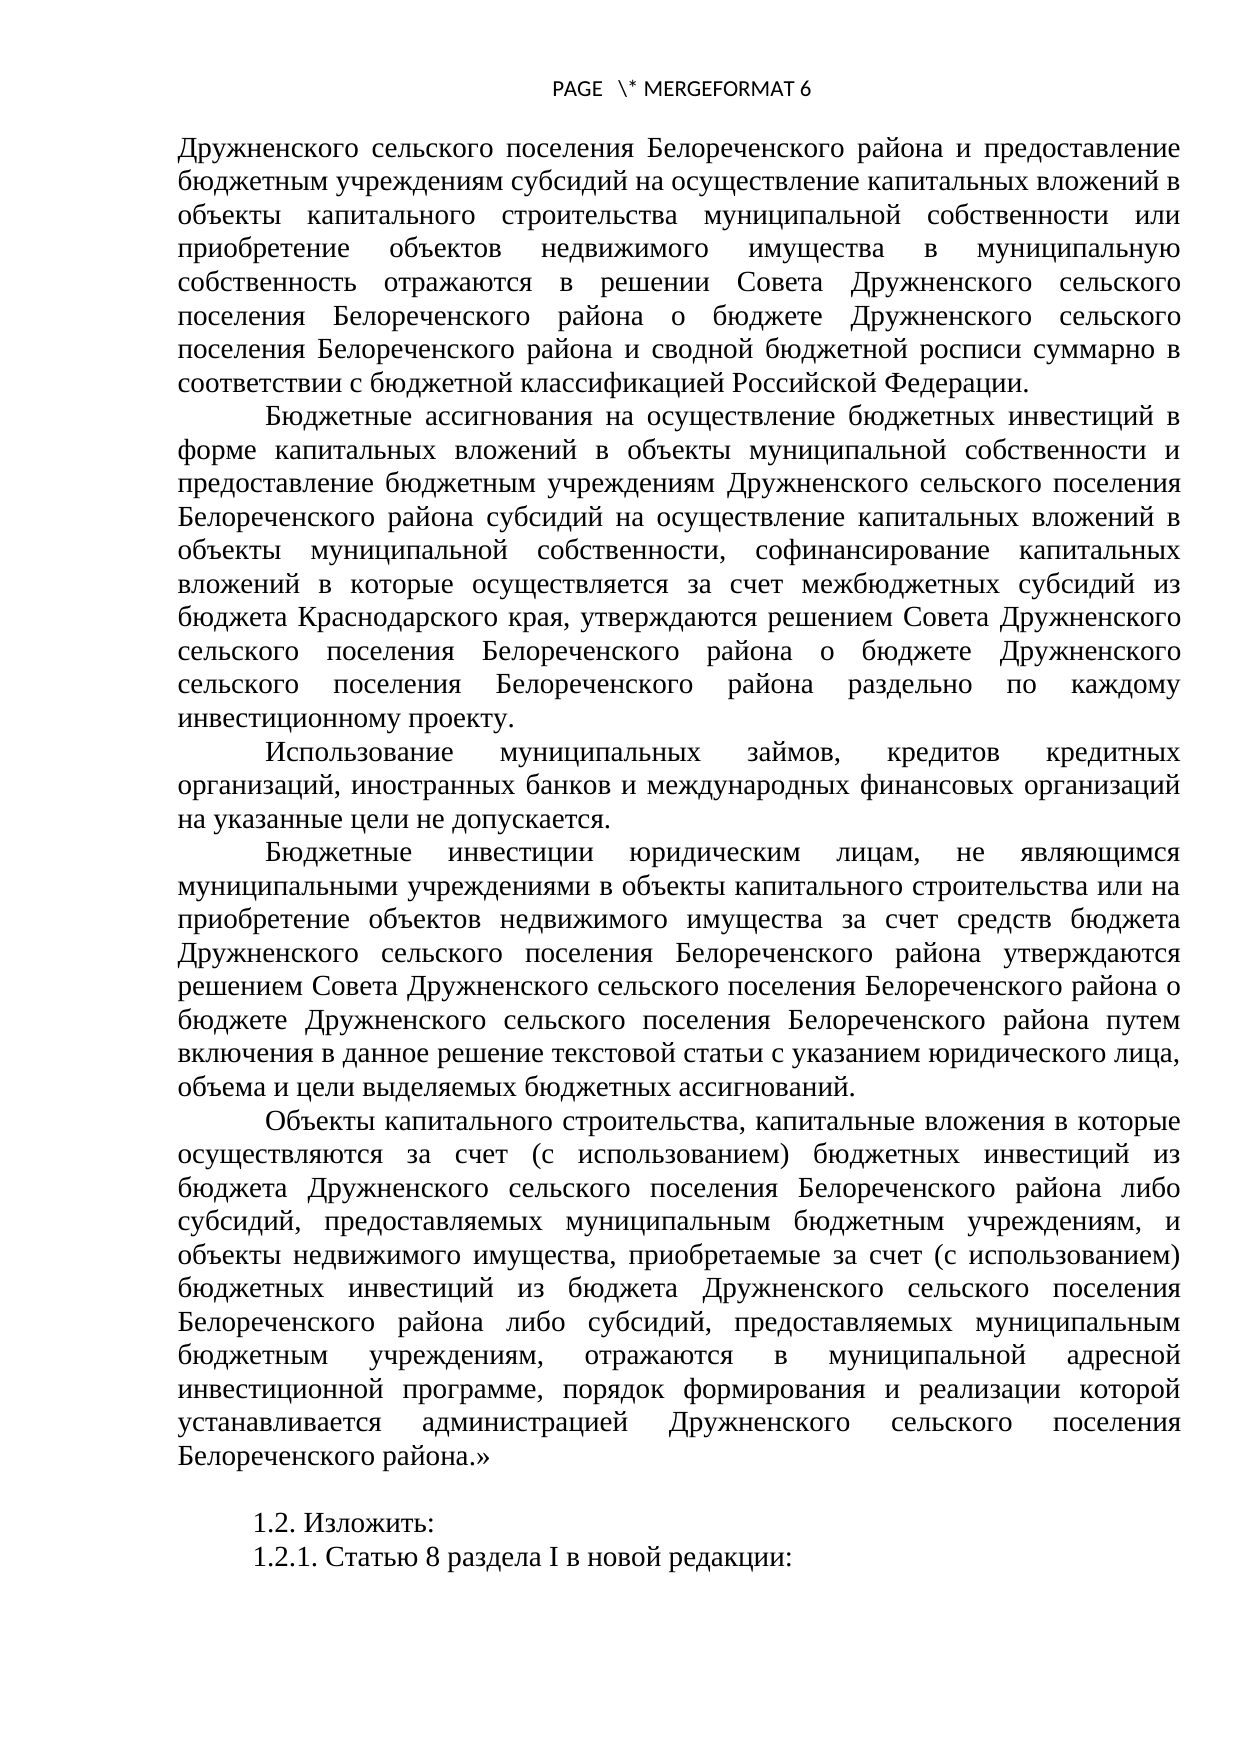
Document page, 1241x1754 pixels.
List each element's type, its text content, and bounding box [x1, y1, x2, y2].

text Использование муниципальных займов, кредитов кредитных организаций, иностранных банков и международных финансовых организаций на указанные цели не допускается. [177, 734, 1181, 834]
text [177, 130, 1181, 398]
text Объекты капитального строительства, капитальные вложения в которые осуществляются за счет (с использованием) бюджетных инвестиций из бюджета Дружненского сельского поселения Белореченского района либо субсидий, предоставляемых муниципальным бюджетным учреждениям, и объекты недвижимого имущества, приобретаемые за счет (с использованием) бюджетных инвестиций из бюджета Дружненского сельского поселения Белореченского района либо субсидий, предоставляемых муниципальным бюджетным учреждениям, отражаются в муниципальной адресной инвестиционной программе, порядок формирования и реализации которой устанавливается администрацией Дружненского сельского поселения Белореченского района.» [177, 1103, 1181, 1472]
text 1.2.1. Статью 8 раздела I в новой редакции: [177, 1539, 1181, 1572]
text 1.2. Изложить: [177, 1505, 1181, 1539]
text Бюджетные инвестиции юридическим лицам, не являющимся муниципальными учреждениями в объекты капитального строительства или на приобретение объектов недвижимого имущества за счет средств бюджета Дружненского сельского поселения Белореченского района утверждаются решением Совета Дружненского сельского поселения Белореченского района о бюджете Дружненского сельского поселения Белореченского района путем включения в данное решение текстовой статьи с указанием юридического лица, объема и цели выделяемых бюджетных ассигнований. [177, 834, 1181, 1103]
text Бюджетные ассигнования на осуществление бюджетных инвестиций в форме капитальных вложений в объекты муниципальной собственности и предоставление бюджетным учреждениям Дружненского сельского поселения Белореченского района субсидий на осуществление капитальных вложений в объекты муниципальной собственности, софинансирование капитальных вложений в которые осуществляется за счет межбюджетных субсидий из бюджета Краснодарского края, утверждаются решением Совета Дружненского сельского поселения Белореченского района о бюджете Дружненского сельского поселения Белореченского района раздельно по каждому инвестиционному проекту. [177, 398, 1181, 734]
